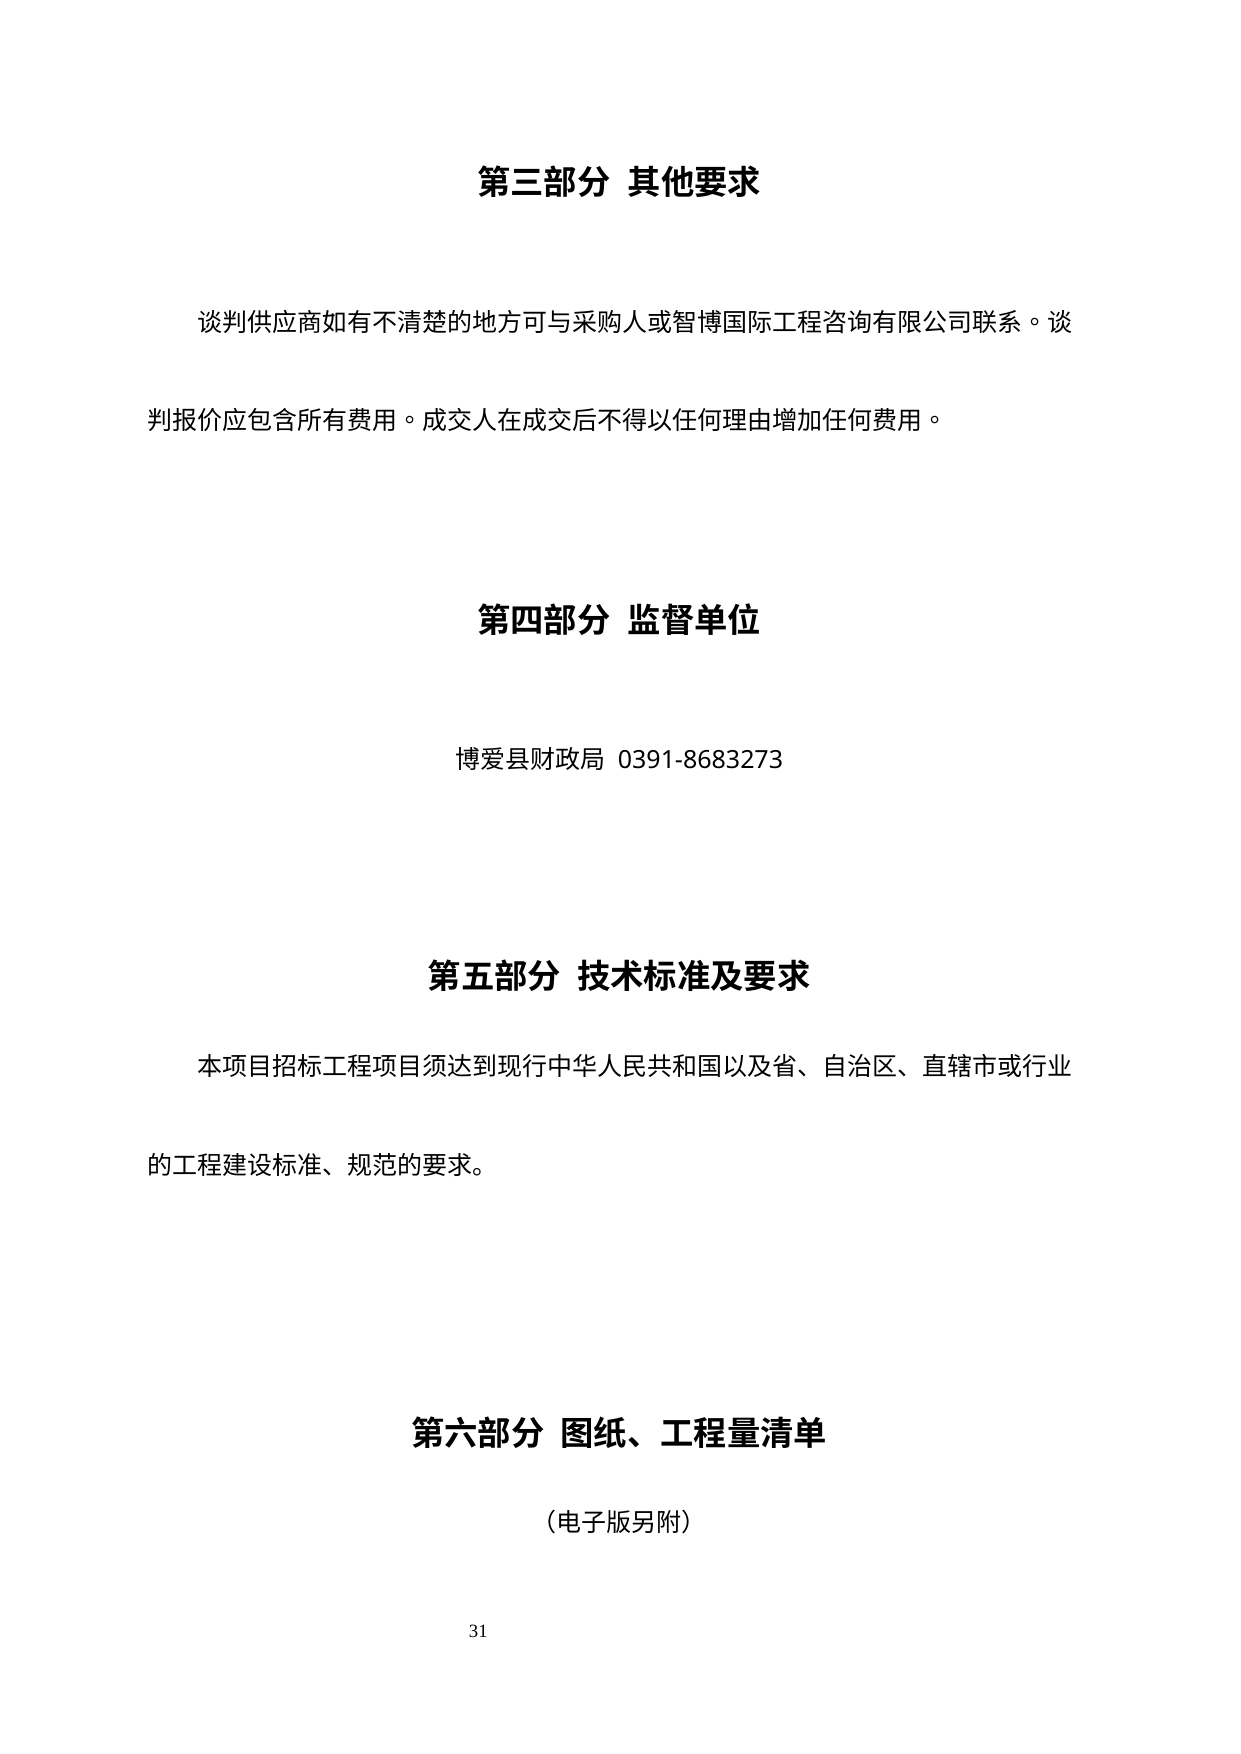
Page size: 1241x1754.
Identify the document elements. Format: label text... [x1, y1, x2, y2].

text 博爱县财政局 0391-8683273 [148, 725, 1090, 792]
text 第六部分 图纸、工程量清单 [148, 1398, 1090, 1464]
text 第三部分 其他要求 [148, 148, 1090, 214]
list 技术标准及要求 [148, 941, 1090, 1007]
text 第四部分 监督单位 [148, 586, 1090, 652]
text 谈判供应商如有不清楚的地方可与采购人或智博国际工程咨询有限公司联系。谈判报价应包含所有费用。成交人在成交后不得以任何理由增加任何费用。 [148, 287, 1090, 453]
text 本项目招标工程项目须达到现行中华人民共和国以及省、自治区、直辖市或行业的工程建设标准、规范的要求。 [148, 1031, 1090, 1197]
text （电子版另附） [148, 1489, 1090, 1555]
